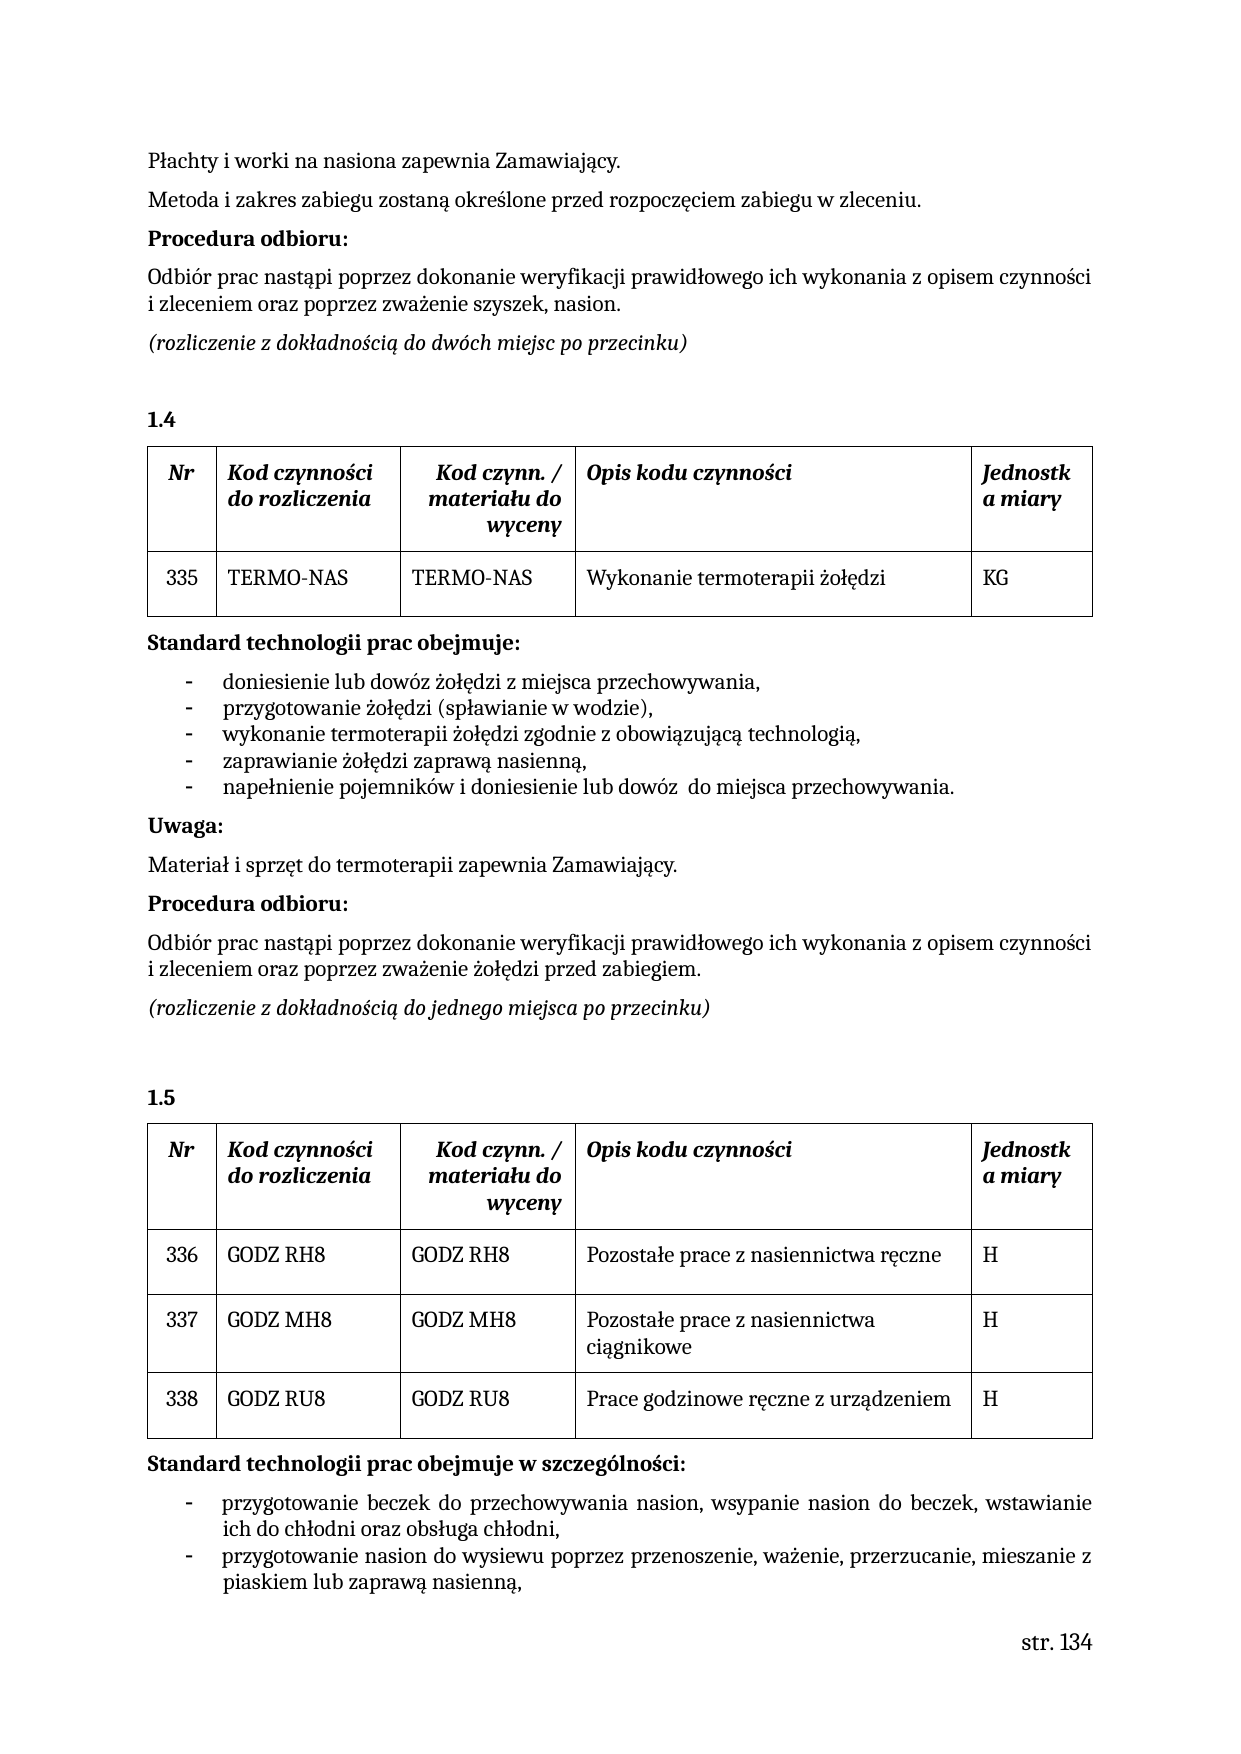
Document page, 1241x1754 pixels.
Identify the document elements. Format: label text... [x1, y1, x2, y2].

list przygotowanie żołędzi (spławianie w wodzie), [185, 695, 1093, 721]
text Odbiór prac nastąpi poprzez dokonanie weryfikacji prawidłowego ich wykonania z opisem czynności i zleceniem oraz poprzez zważenie żołędzi przed zabiegiem. [148, 929, 1093, 982]
text Standard technologii prac obejmuje: [148, 630, 1093, 656]
text 1.4 [148, 407, 1093, 433]
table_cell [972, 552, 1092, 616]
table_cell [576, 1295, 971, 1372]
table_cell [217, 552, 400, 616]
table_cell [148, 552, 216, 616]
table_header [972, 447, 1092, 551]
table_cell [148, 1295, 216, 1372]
list wykonanie termoterapii żołędzi zgodnie z obowiązującą technologią, [185, 721, 1093, 748]
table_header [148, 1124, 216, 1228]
text Procedura odbioru: [148, 225, 1093, 252]
text 1.5 [148, 1084, 1093, 1111]
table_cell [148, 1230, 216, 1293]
text Uwaga: [148, 813, 1093, 839]
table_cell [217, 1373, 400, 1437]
text Procedura odbioru: [148, 891, 1093, 917]
text Odbiór prac nastąpi poprzez dokonanie weryfikacji prawidłowego ich wykonania z opisem czynności i zleceniem oraz poprzez zważenie szyszek, nasion. [148, 264, 1093, 317]
list przygotowanie beczek do przechowywania nasion, wsypanie nasion do beczek, wstawianie ich do chłodni oraz obsługa chłodni, [185, 1490, 1093, 1542]
text Materiał i sprzęt do termoterapii zapewnia Zamawiający. [148, 852, 1093, 878]
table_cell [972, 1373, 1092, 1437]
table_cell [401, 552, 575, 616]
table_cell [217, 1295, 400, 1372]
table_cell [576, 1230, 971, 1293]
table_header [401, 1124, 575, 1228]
text Metoda i zakres zabiegu zostaną określone przed rozpoczęciem zabiegu w zleceniu. [148, 186, 1093, 213]
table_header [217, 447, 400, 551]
text Płachty i worki na nasiona zapewnia Zamawiający. [148, 148, 1093, 174]
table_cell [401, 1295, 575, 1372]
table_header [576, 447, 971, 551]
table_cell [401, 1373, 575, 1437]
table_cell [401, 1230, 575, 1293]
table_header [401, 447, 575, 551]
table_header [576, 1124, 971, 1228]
text (rozliczenie z dokładnością do dwóch miejsc po przecinku) [148, 329, 1093, 356]
text Standard technologii prac obejmuje w szczególności: [148, 1451, 1093, 1477]
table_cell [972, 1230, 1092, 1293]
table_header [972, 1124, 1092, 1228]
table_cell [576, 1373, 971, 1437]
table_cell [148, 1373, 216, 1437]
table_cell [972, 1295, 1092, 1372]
list napełnienie pojemników i doniesienie lub dowóz do miejsca przechowywania. [185, 774, 1093, 800]
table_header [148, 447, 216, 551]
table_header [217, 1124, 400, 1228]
list przygotowanie nasion do wysiewu poprzez przenoszenie, ważenie, przerzucanie, mieszanie z piaskiem lub zaprawą nasienną, [185, 1542, 1093, 1595]
list doniesienie lub dowóz żołędzi z miejsca przechowywania, [185, 668, 1093, 695]
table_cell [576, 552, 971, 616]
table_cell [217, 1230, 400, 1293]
list zaprawianie żołędzi zaprawą nasienną, [185, 748, 1093, 774]
text (rozliczenie z dokładnością do jednego miejsca po przecinku) [148, 994, 1093, 1021]
